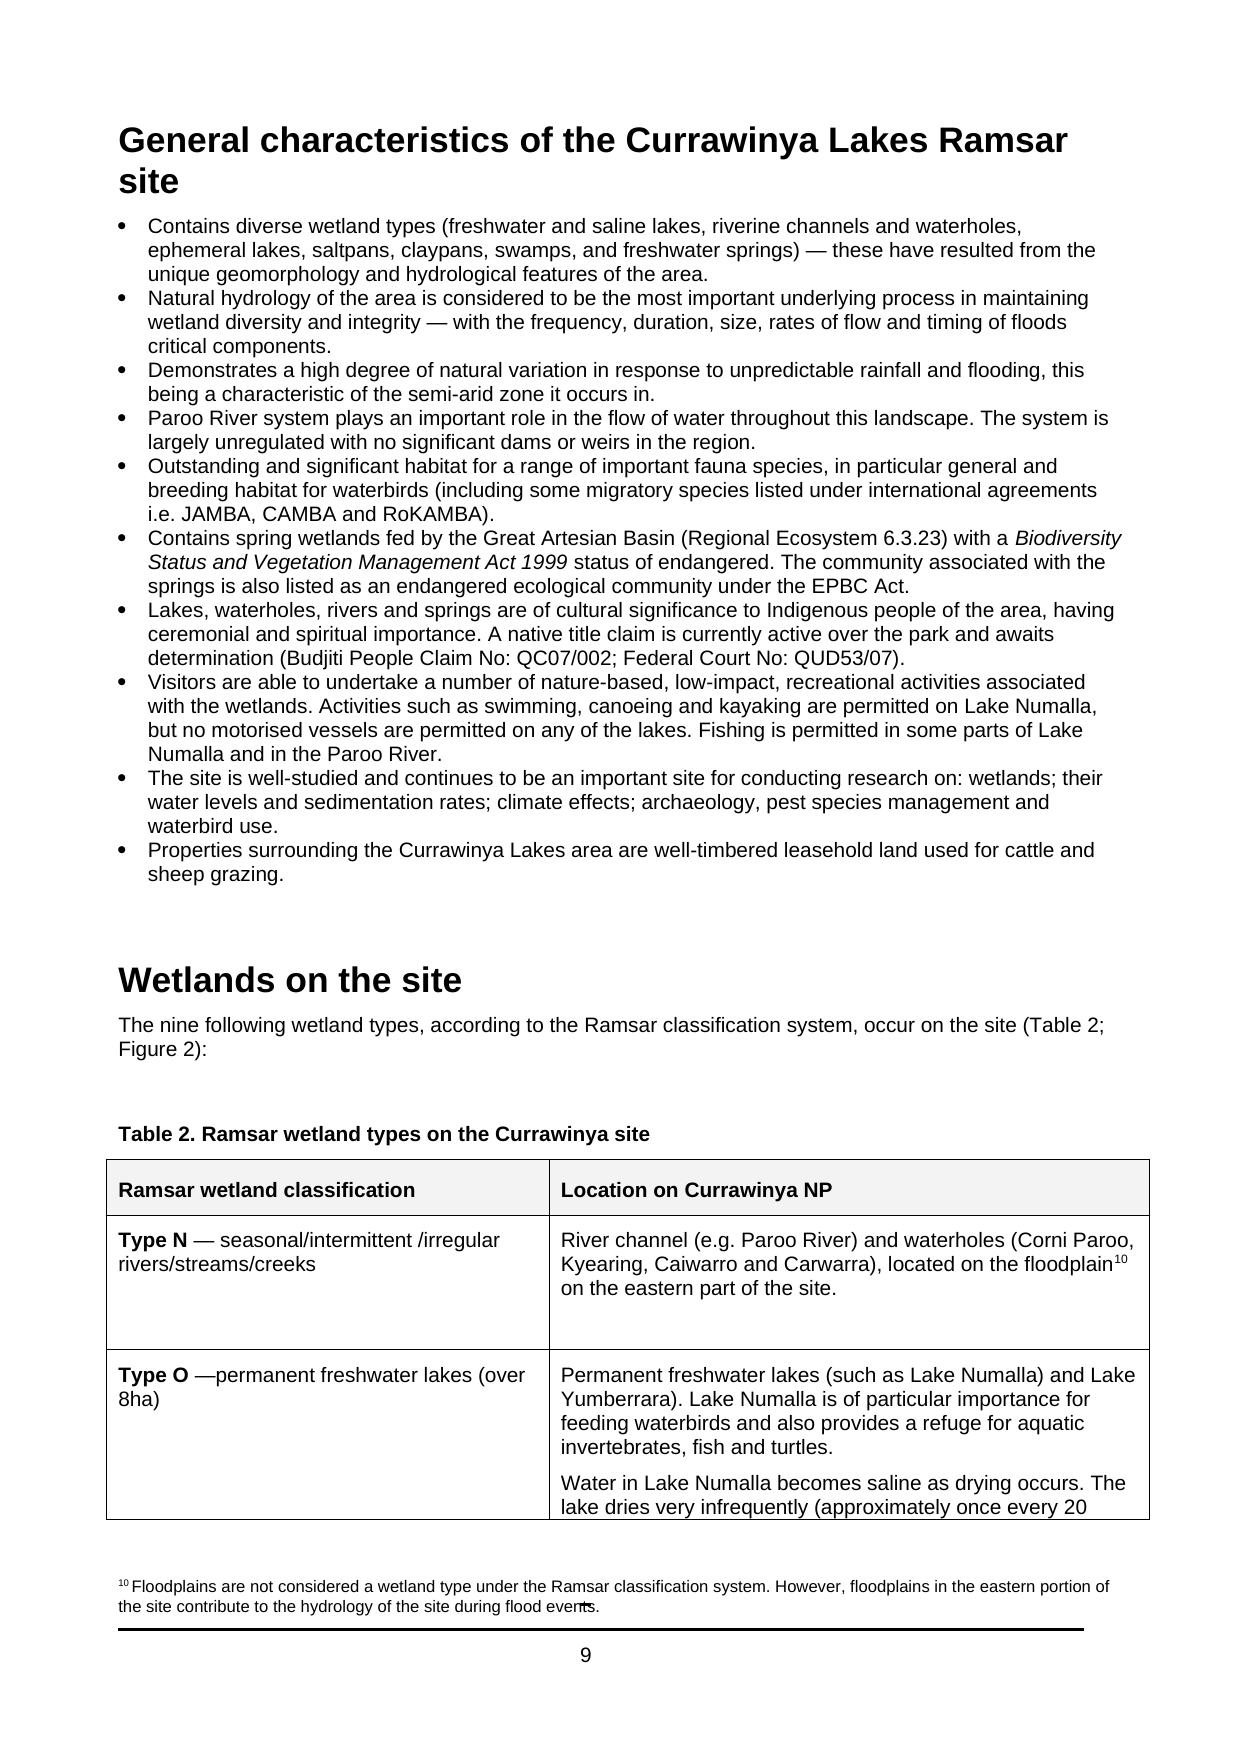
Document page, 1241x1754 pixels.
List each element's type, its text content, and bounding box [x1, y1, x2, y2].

list Outstanding and significant habitat for a range of important fauna species, in particular general and breeding habitat for waterbirds (including some migratory species listed under international agreements i.e. JAMBA, CAMBA and RoKAMBA). [118, 454, 1122, 526]
list The site is well-studied and continues to be an important site for conducting research on: wetlands; their water levels and sedimentation rates; climate effects; archaeology, pest species management and waterbird use. [118, 766, 1122, 837]
list Paroo River system plays an important role in the flow of water throughout this landscape. The system is largely unregulated with no significant dams or weirs in the region. [118, 406, 1122, 454]
list Visitors are able to undertake a number of nature-based, low-impact, recreational activities associated with the wetlands. Activities such as swimming, canoeing and kayaking are permitted on Lake Numalla, but no motorised vessels are permitted on any of the lakes. Fishing is permitted in some parts of Lake Numalla and in the Paroo River. [118, 669, 1122, 766]
table_cell Type N — seasonal/intermittent /irregular rivers/streams/creeks [107, 1216, 549, 1349]
title Table 2. Ramsar wetland types on the Currawinya site [118, 1122, 1122, 1146]
table_cell River channel (e.g. Paroo River) and waterholes (Corni Paroo, Kyearing, Caiwarro and Carwarra), located on the floodplain on the eastern part of the site. [550, 1216, 1149, 1349]
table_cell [107, 1350, 549, 1519]
list Natural hydrology of the area is considered to be the most important underlying process in maintaining wetland diversity and integrity — with the frequency, duration, size, rates of flow and timing of floods critical components. [118, 286, 1122, 358]
subtitle Wetlands on the site [118, 959, 1122, 1000]
list Lakes, waterholes, rivers and springs are of cultural significance to Indigenous people of the area, having ceremonial and spiritual importance. A native title claim is currently active over the park and awaits determination (Budjiti People Claim No: QC07/002; Federal Court No: QUD53/07). [118, 598, 1122, 669]
list Demonstrates a high degree of natural variation in response to unpredictable rainfall and flooding, this being a characteristic of the semi-arid zone it occurs in. [118, 358, 1122, 406]
list Properties surrounding the Currawinya Lakes area are well-timbered leasehold land used for cattle and sheep grazing. [118, 837, 1122, 886]
table_header Ramsar wetland classification [107, 1160, 549, 1215]
subtitle General characteristics of the Currawinya Lakes Ramsar site [118, 120, 1122, 201]
list Contains spring wetlands fed by the Great Artesian Basin (Regional Ecosystem 6.3.23) with a Biodiversity Status and Vegetation Management Act 1999 status of endangered. The community associated with the springs is also listed as an endangered ecological community under the EPBC Act. [118, 526, 1122, 598]
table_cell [550, 1350, 1149, 1519]
list Contains diverse wetland types (freshwater and saline lakes, riverine channels and waterholes, ephemeral lakes, saltpans, claypans, swamps, and freshwater springs) — these have resulted from the unique geomorphology and hydrological features of the area. [118, 214, 1122, 286]
table_header Location on Currawinya NP [550, 1160, 1149, 1215]
text The nine following wetland types, according to the Ramsar classification system, occur on the site (Table 2; Figure 2): [118, 1013, 1122, 1061]
